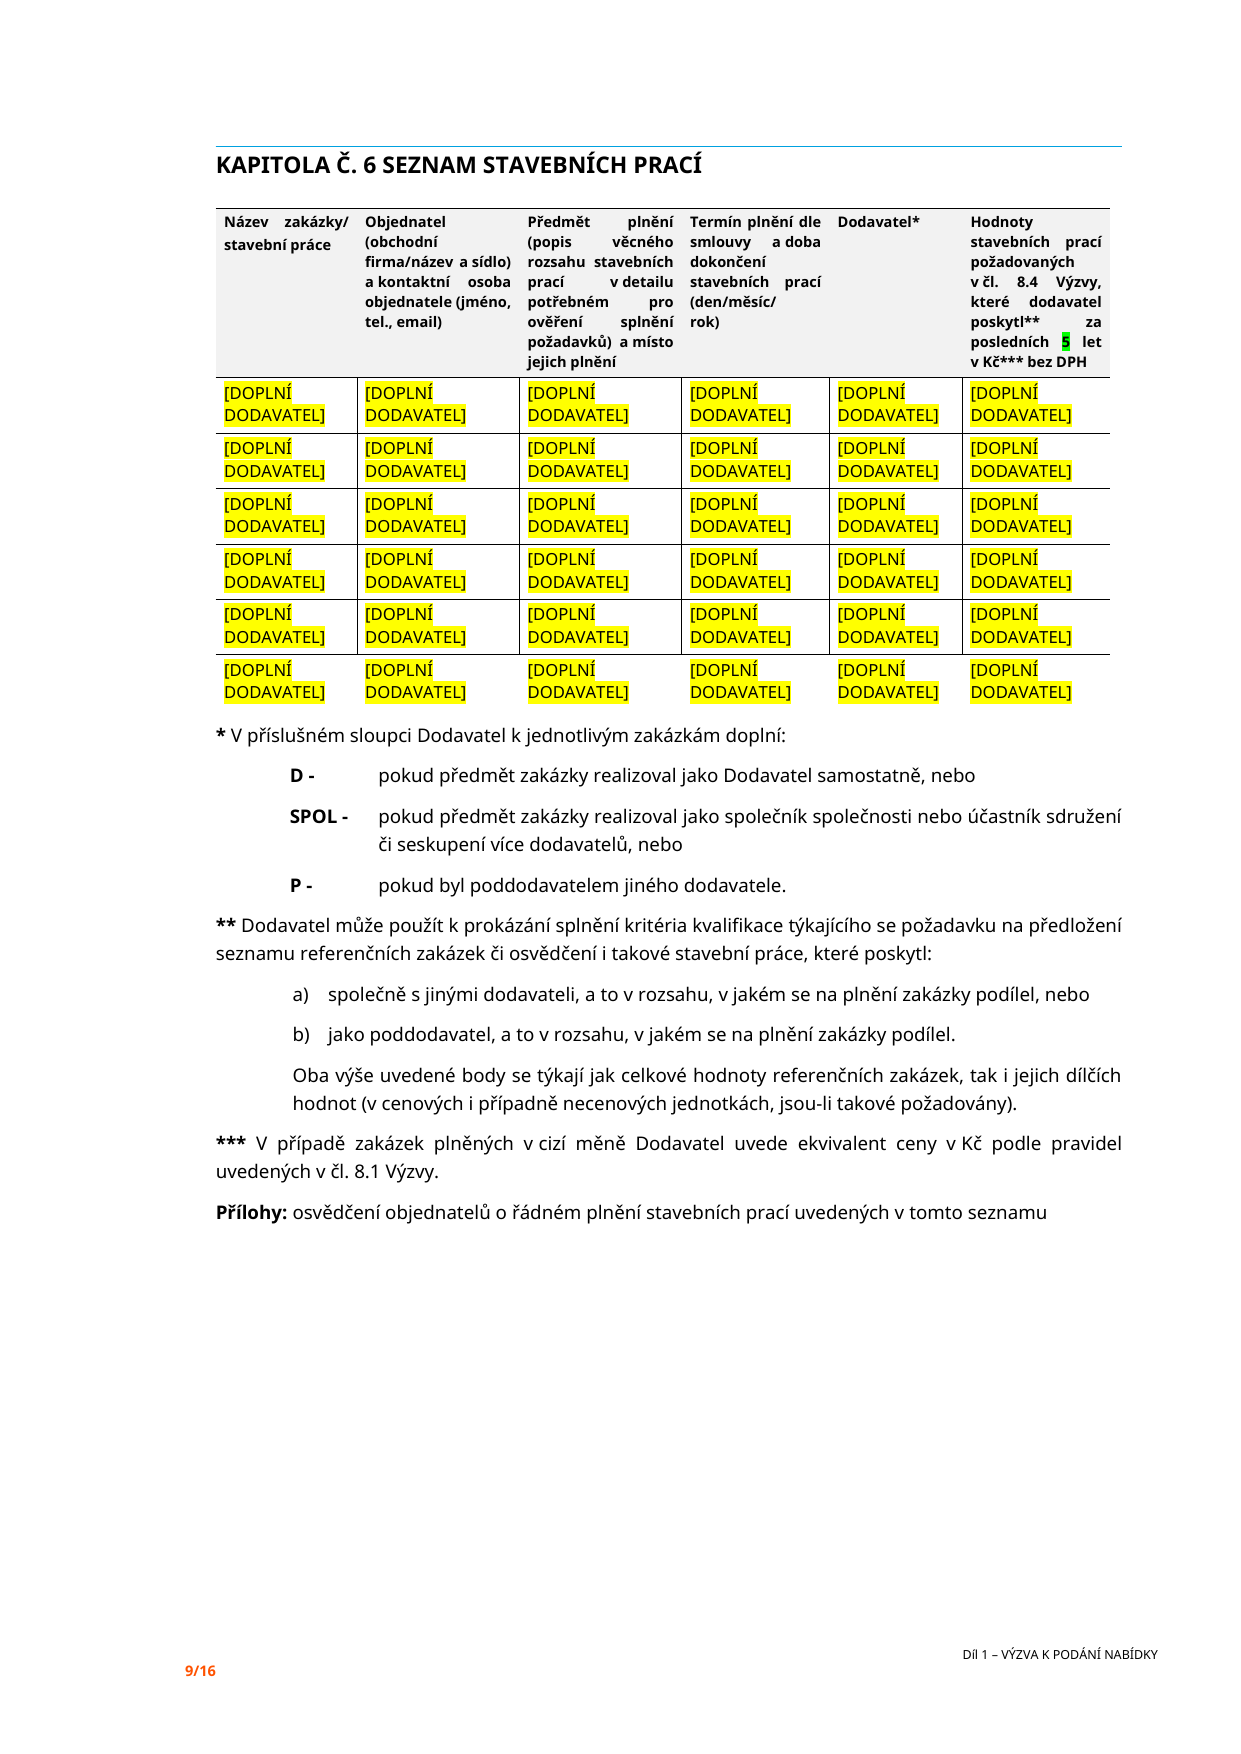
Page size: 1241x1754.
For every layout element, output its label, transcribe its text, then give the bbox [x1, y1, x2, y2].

text Přílohy: osvědčení objednatelů o řádném plnění stavebních prací uvedených v tomto seznamu [216, 1199, 1122, 1224]
table_cell [DOPLNÍ DODAVATEL] [519, 655, 682, 710]
text jako poddodavatel, a to v rozsahu, v jakém se na plnění zakázky podílel. [292, 1021, 1122, 1047]
text P - pokud byl poddodavatelem jiného dodavatele. [289, 872, 1122, 897]
text SPOL - pokud předmět zakázky realizoval jako společník společnosti nebo účastník sdružení či seskupení více dodavatelů, nebo [289, 803, 1122, 857]
table_cell [DOPLNÍ DODAVATEL] [963, 600, 1110, 654]
table_cell [DOPLNÍ DODAVATEL] [830, 378, 962, 433]
table_cell [DOPLNÍ DODAVATEL] [520, 434, 681, 488]
table_cell [DOPLNÍ DODAVATEL] [682, 545, 829, 599]
list Oba výše uvedené body se týkají jak celkové hodnoty referenčních zakázek, tak i jejich dílčích hodnot (v cenových i případně necenových jednotkách, jsou-li takové požadovány). [292, 1062, 1122, 1116]
table_cell [DOPLNÍ DODAVATEL] [216, 434, 357, 488]
table_cell [DOPLNÍ DODAVATEL] [520, 600, 681, 654]
table_cell [DOPLNÍ DODAVATEL] [682, 378, 829, 433]
table_cell [DOPLNÍ DODAVATEL] [829, 655, 962, 710]
table_cell [DOPLNÍ DODAVATEL] [520, 378, 681, 433]
table_header Objednatel (obchodní firma/název a sídlo) a kontaktní osoba objednatele (jméno, tel., email) [357, 209, 519, 377]
table_header Termín plnění dle smlouvy a doba dokončení stavebních prací (den/měsíc/ rok) [682, 209, 829, 377]
table_cell [DOPLNÍ DODAVATEL] [216, 655, 357, 710]
table_cell [DOPLNÍ DODAVATEL] [358, 378, 519, 433]
text *** V případě zakázek plněných v cizí měně Dodavatel uvede ekvivalent ceny v Kč podle pravidel uvedených v čl. 8.1 Výzvy. [216, 1131, 1122, 1184]
table_cell [DOPLNÍ DODAVATEL] [830, 600, 962, 654]
table_cell [DOPLNÍ DODAVATEL] [358, 489, 519, 543]
table_cell [DOPLNÍ DODAVATEL] [520, 545, 681, 599]
table_cell [DOPLNÍ DODAVATEL] [830, 434, 962, 488]
table_cell [DOPLNÍ DODAVATEL] [963, 489, 1110, 543]
table_header Hodnoty stavebních prací požadovaných v čl. 8.4 Výzvy, které dodavatel poskytl** za posledních 5 let v Kč*** bez DPH [962, 209, 1110, 377]
table_cell [DOPLNÍ DODAVATEL] [520, 489, 681, 543]
table_cell [DOPLNÍ DODAVATEL] [216, 545, 357, 599]
table_cell [DOPLNÍ DODAVATEL] [358, 600, 519, 654]
table_cell [DOPLNÍ DODAVATEL] [963, 545, 1110, 599]
table_cell [DOPLNÍ DODAVATEL] [216, 489, 357, 543]
text ** Dodavatel může použít k prokázání splnění kritéria kvalifikace týkajícího se požadavku na předložení seznamu referenčních zakázek či osvědčení i takové stavební práce, které poskytl: [216, 912, 1122, 966]
table_cell [DOPLNÍ DODAVATEL] [963, 434, 1110, 488]
table_cell [DOPLNÍ DODAVATEL] [963, 378, 1110, 433]
list společně s jinými dodavateli, a to v rozsahu, v jakém se na plnění zakázky podílel, nebo [292, 981, 1122, 1006]
table_header Předmět plnění (popis věcného rozsahu stavebních prací v detailu potřebném pro ověření splnění požadavků) a místo jejich plnění [519, 209, 682, 377]
table_cell [DOPLNÍ DODAVATEL] [830, 489, 962, 543]
table_cell [DOPLNÍ DODAVATEL] [216, 378, 357, 433]
table_cell [DOPLNÍ DODAVATEL] [682, 655, 829, 710]
table_cell [DOPLNÍ DODAVATEL] [830, 545, 962, 599]
text Kapitola č. 6 Seznam stavebních prací [216, 147, 1122, 180]
table_cell [DOPLNÍ DODAVATEL] [682, 600, 829, 654]
table_cell [DOPLNÍ DODAVATEL] [682, 434, 829, 488]
text * V příslušném sloupci Dodavatel k jednotlivým zakázkám doplní: [216, 722, 1122, 748]
text D - pokud předmět zakázky realizoval jako Dodavatel samostatně, nebo [289, 763, 1122, 788]
table_cell [DOPLNÍ DODAVATEL] [357, 655, 519, 710]
table_header Dodavatel* [829, 209, 962, 377]
table_cell [DOPLNÍ DODAVATEL] [358, 434, 519, 488]
table_cell [DOPLNÍ DODAVATEL] [216, 600, 357, 654]
table_cell [DOPLNÍ DODAVATEL] [682, 489, 829, 543]
table_header Název zakázky/ stavební práce [216, 209, 357, 377]
table_cell [DOPLNÍ DODAVATEL] [962, 655, 1110, 710]
table_cell [DOPLNÍ DODAVATEL] [358, 545, 519, 599]
